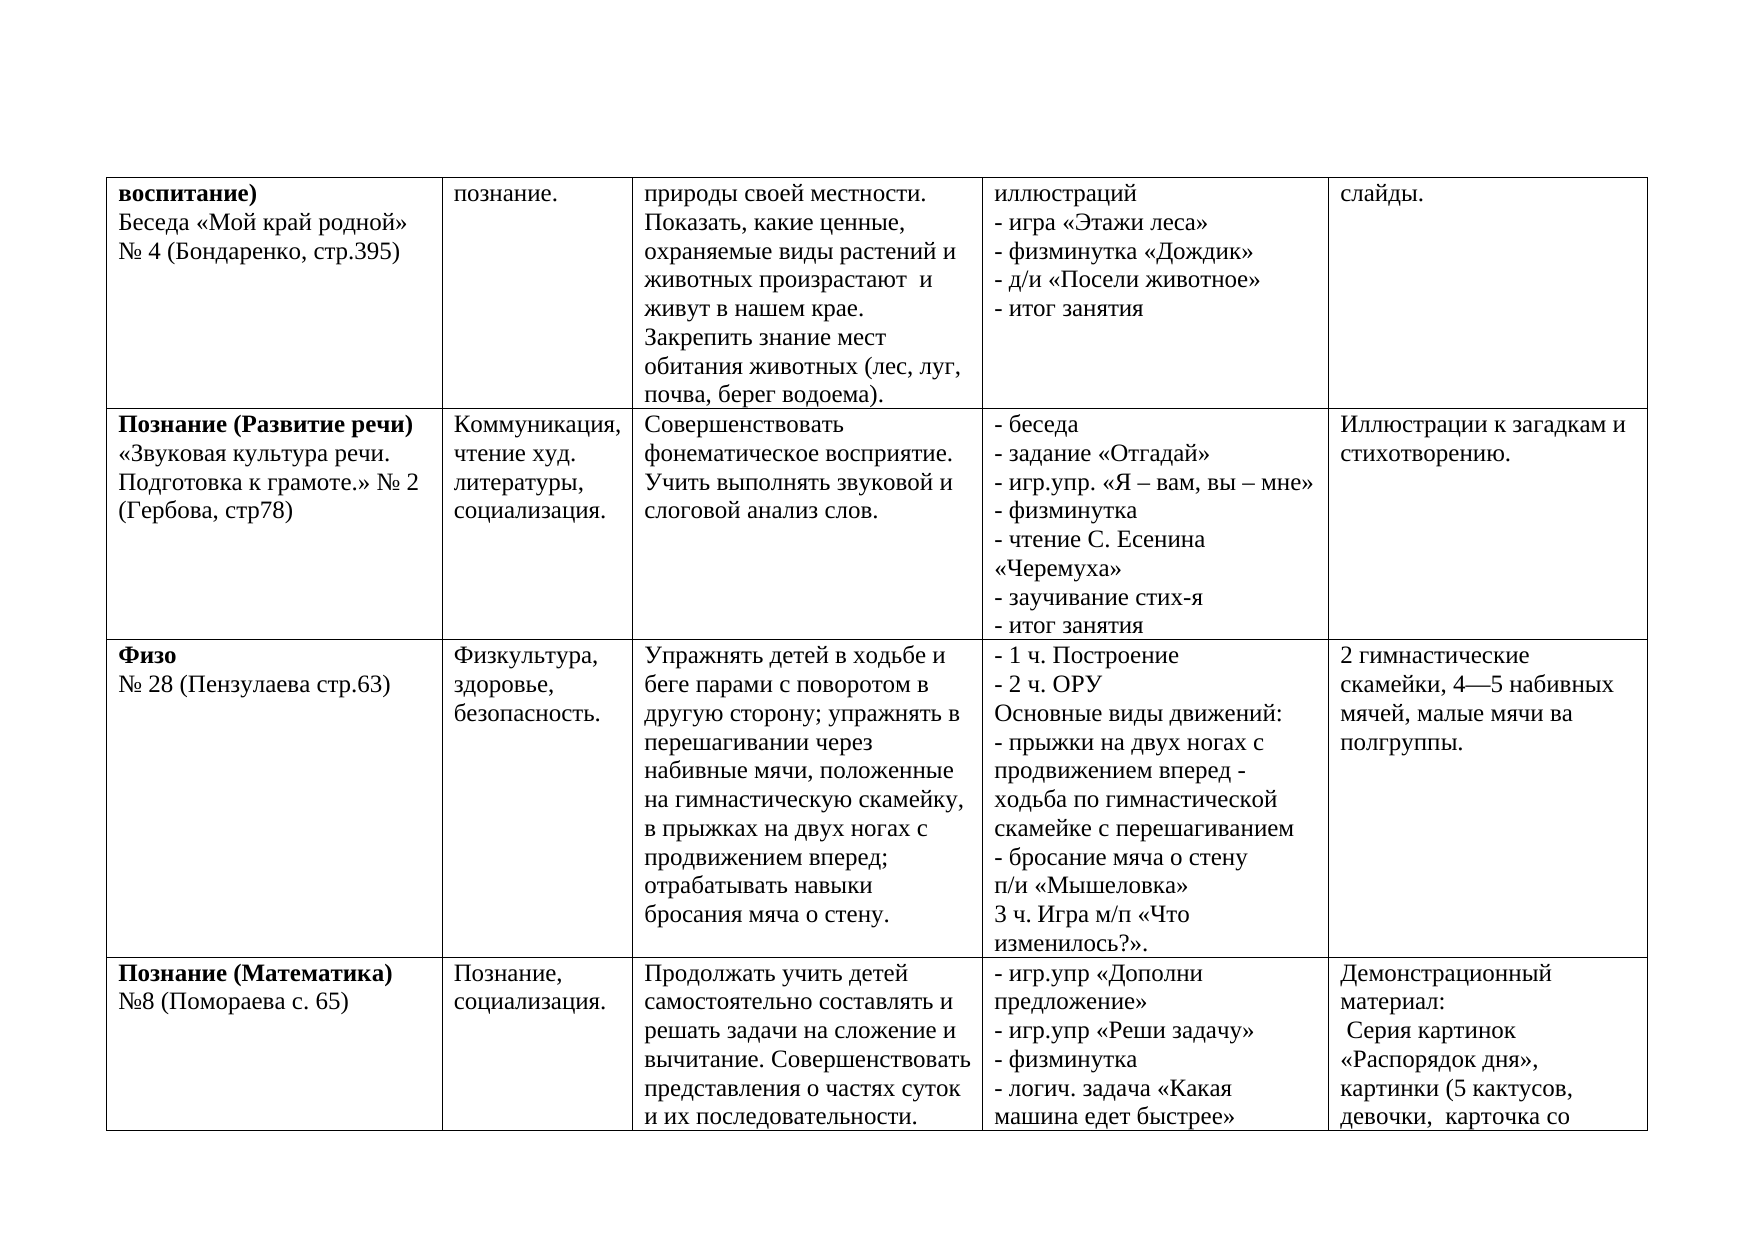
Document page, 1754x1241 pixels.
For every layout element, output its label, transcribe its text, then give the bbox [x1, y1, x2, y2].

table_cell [983, 958, 1328, 1130]
table_cell - беседа - задание «Отгадай» - игр.упр. «Я – вам, вы – мне» - физминутка - чтение С. Есенина «Черемуха» - заучивание стих-я - итог занятия [983, 409, 1328, 639]
table_cell Иллюстрации к загадкам и стихотворению. [1329, 409, 1647, 639]
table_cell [1329, 178, 1647, 408]
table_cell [633, 958, 982, 1130]
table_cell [107, 178, 442, 408]
table_cell - 1 ч. Построение - 2 ч. ОРУ Основные виды движений: - прыжки на двух ногах с продвижением вперед - ходьба по гимнастической скамейке с перешагиванием - бросание мяча о стену п/и «Мышеловка» 3 ч. Игра м/п «Что изменилось?». [983, 640, 1328, 957]
table_cell Познание (Развитие речи) «Звуковая культура речи. Подготовка к грамоте.» № 2 (Гербова, стр78) [107, 409, 442, 639]
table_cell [107, 958, 442, 1130]
table_cell 2 гимнастические скамейки, 4—5 набивных мячей, малые мячи ва полгруппы. [1329, 640, 1647, 957]
table_cell Совершенствовать фонематическое восприятие. Учить выполнять звуковой и слоговой анализ слов. [633, 409, 982, 639]
table_cell Физкультура, здоровье, безопасность. [443, 640, 632, 957]
table_cell Физо № 28 (Пензулаева стр.63) [107, 640, 442, 957]
table_cell Коммуникация, чтение худ. литературы, социализация. [443, 409, 632, 639]
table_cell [443, 958, 632, 1130]
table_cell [1329, 958, 1647, 1130]
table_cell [633, 178, 982, 408]
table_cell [983, 178, 1328, 408]
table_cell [443, 178, 632, 408]
table_cell Упражнять детей в ходьбе и беге парами с поворотом в другую сторону; упражнять в перешагивании через набивные мячи, положенные на гимнастическую скамейку, в прыжках на двух ногах с продвижением вперед; отрабатывать навыки бросания мяча о стену. [633, 640, 982, 957]
